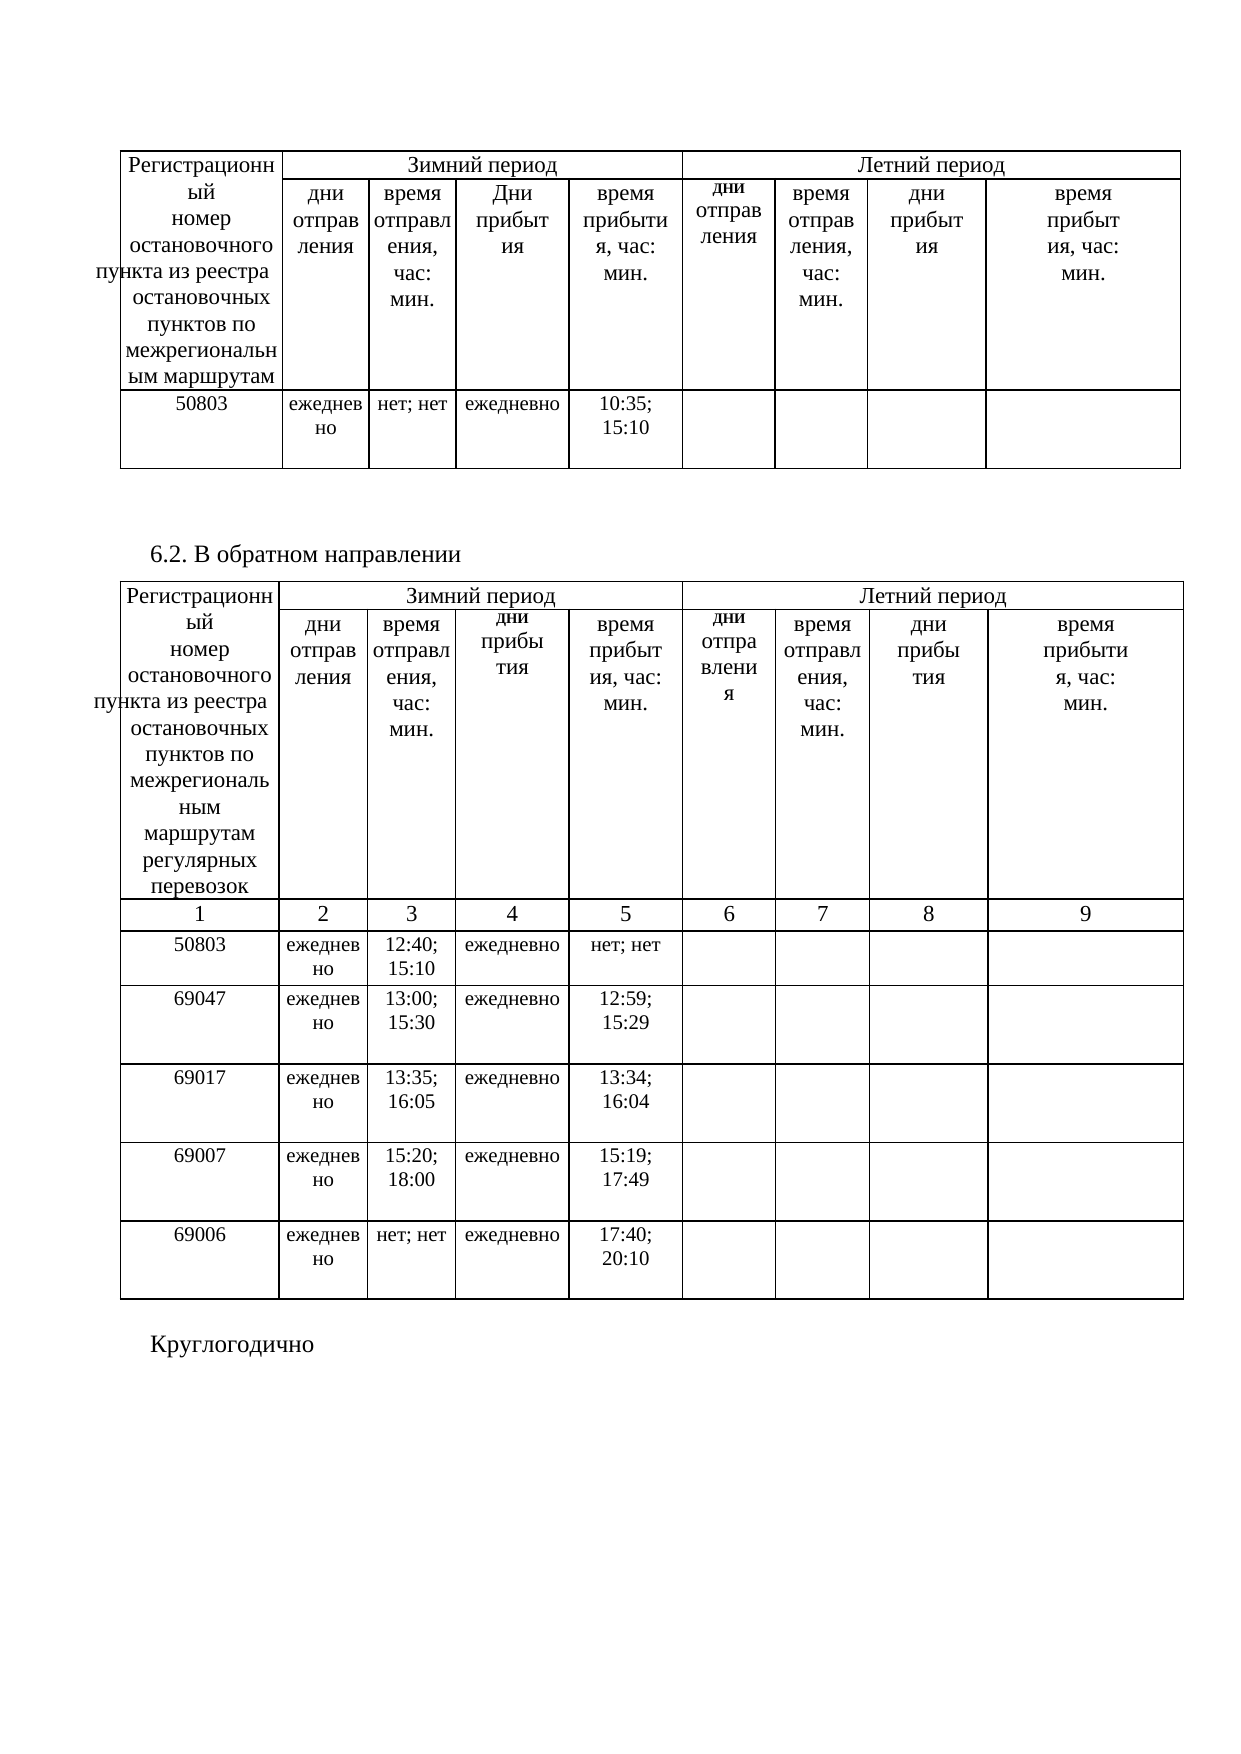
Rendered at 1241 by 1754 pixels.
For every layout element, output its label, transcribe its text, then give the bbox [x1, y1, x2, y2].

table_cell ежедневно [456, 1143, 568, 1220]
table_cell время прибыти я, час: мин. [989, 610, 1183, 898]
table_cell 6 [683, 900, 775, 930]
table_cell ежедневно [457, 391, 568, 468]
table_cell 5 [570, 900, 682, 930]
table_cell 10:35; 15:10 [570, 391, 682, 468]
table_header Зимний период [280, 582, 682, 608]
table_cell ежедневно [280, 1222, 367, 1298]
table_cell [989, 1222, 1183, 1298]
table_cell ДНИ отправ ления [683, 180, 774, 389]
table_cell 1 [121, 900, 278, 930]
table_cell 4 [456, 900, 568, 930]
table_header Летний период [683, 582, 1183, 608]
table_cell дни прибы тия [870, 610, 987, 898]
table_cell 9 [989, 900, 1183, 930]
table_cell 12:40; 15:10 [368, 932, 455, 984]
table_header Зимний период [283, 152, 682, 178]
table_cell дни отправ ления [280, 610, 367, 898]
table_cell время отправл ения, час: мин. [776, 610, 869, 898]
table_cell 3 [368, 900, 455, 930]
table_cell время отправ ления, час: мин. [776, 180, 867, 389]
table_cell ежедневно [456, 986, 568, 1063]
table_cell 69047 [121, 986, 278, 1063]
table_cell [870, 1222, 987, 1298]
table_cell ежедневно [280, 932, 367, 984]
table_header Летний период [683, 152, 1180, 178]
table_cell Дни прибыт ия [457, 180, 568, 389]
table_cell [868, 391, 985, 468]
table_cell [870, 986, 987, 1063]
table_cell [989, 986, 1183, 1063]
table_cell ДНИ отпра влени я [683, 610, 775, 898]
table_cell [683, 1143, 775, 1220]
table_cell ДНИ прибы тия [456, 610, 568, 898]
table_cell 69006 [121, 1222, 278, 1298]
table_cell 50803 [121, 932, 278, 984]
table_header Регистрационный номер остановочного пункта из реестра остановочных пунктов по межрегиональным маршрутам регулярных перевозок [121, 152, 282, 389]
table_cell ежедневно [283, 391, 368, 468]
table_cell [776, 1222, 869, 1298]
table_cell 15:19; 17:49 [570, 1143, 682, 1220]
table_cell [776, 1065, 869, 1141]
table_cell [683, 391, 774, 468]
table_cell 50803 [121, 391, 282, 468]
table_cell 2 [280, 900, 367, 930]
table_cell [776, 1143, 869, 1220]
table_cell [870, 1065, 987, 1141]
table_cell [683, 932, 775, 984]
table_cell ежедневно [280, 1065, 367, 1141]
table_cell 13:00; 15:30 [368, 986, 455, 1063]
table_cell 8 [870, 900, 987, 930]
text 6.2. В обратном направлении [150, 539, 1090, 568]
table_cell 69007 [121, 1143, 278, 1220]
table_cell [683, 1065, 775, 1141]
table_cell [989, 1065, 1183, 1141]
table_cell ежедневно [456, 932, 568, 984]
table_cell время прибыти я, час: мин. [570, 180, 682, 389]
table_cell [987, 391, 1180, 468]
table_cell 13:34; 16:04 [570, 1065, 682, 1141]
table_cell нет; нет [370, 391, 455, 468]
table_cell [776, 391, 867, 468]
table_cell [870, 1143, 987, 1220]
table_cell 17:40; 20:10 [570, 1222, 682, 1298]
table_cell дни прибыт ия [868, 180, 985, 389]
table_cell [776, 932, 869, 984]
table_cell время отправл ения, час: мин. [370, 180, 455, 389]
table_cell нет; нет [570, 932, 682, 984]
table_cell 69017 [121, 1065, 278, 1141]
text Круглогодично [150, 1329, 1090, 1357]
table_cell время отправл ения, час: мин. [368, 610, 455, 898]
table_cell дни отправ ления [283, 180, 368, 389]
table_cell 15:20; 18:00 [368, 1143, 455, 1220]
table_cell 13:35; 16:05 [368, 1065, 455, 1141]
table_header Регистрационный номер остановочного пункта из реестра остановочных пунктов по межрегиональным маршрутам регулярных перевозок [121, 582, 278, 898]
table_cell ежедневно [456, 1222, 568, 1298]
table_cell ежедневно [456, 1065, 568, 1141]
table_cell нет; нет [368, 1222, 455, 1298]
table_cell [989, 1143, 1183, 1220]
table_cell [870, 932, 987, 984]
table_cell 7 [776, 900, 869, 930]
table_cell время прибыт ия, час: мин. [570, 610, 682, 898]
table_cell ежедневно [280, 986, 367, 1063]
table_cell ежедневно [280, 1143, 367, 1220]
table_cell [989, 932, 1183, 984]
table_cell [776, 986, 869, 1063]
table_cell [683, 986, 775, 1063]
table_cell время прибыт ия, час: мин. [987, 180, 1180, 389]
table_cell 12:59; 15:29 [570, 986, 682, 1063]
table_cell [683, 1222, 775, 1298]
